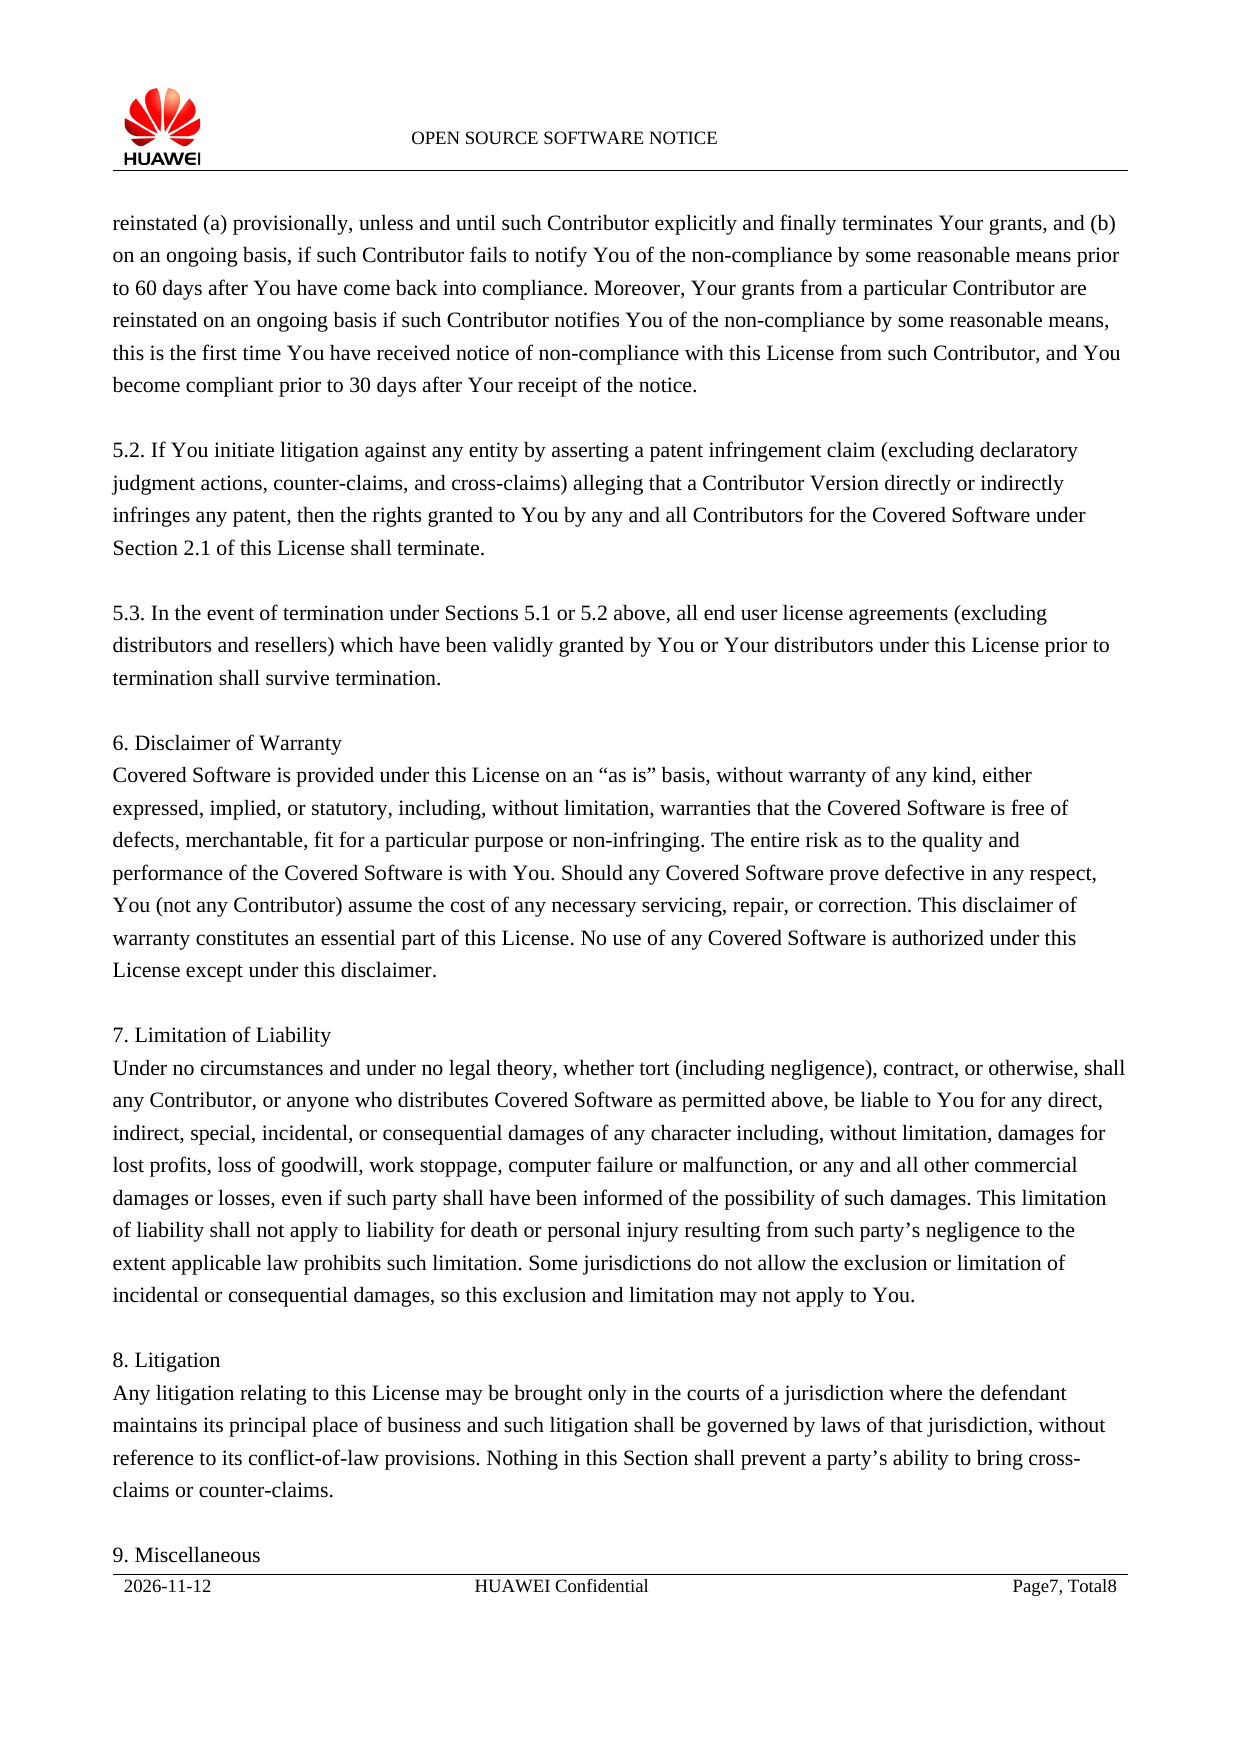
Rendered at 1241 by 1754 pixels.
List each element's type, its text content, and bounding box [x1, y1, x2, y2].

picture [124, 88, 201, 165]
